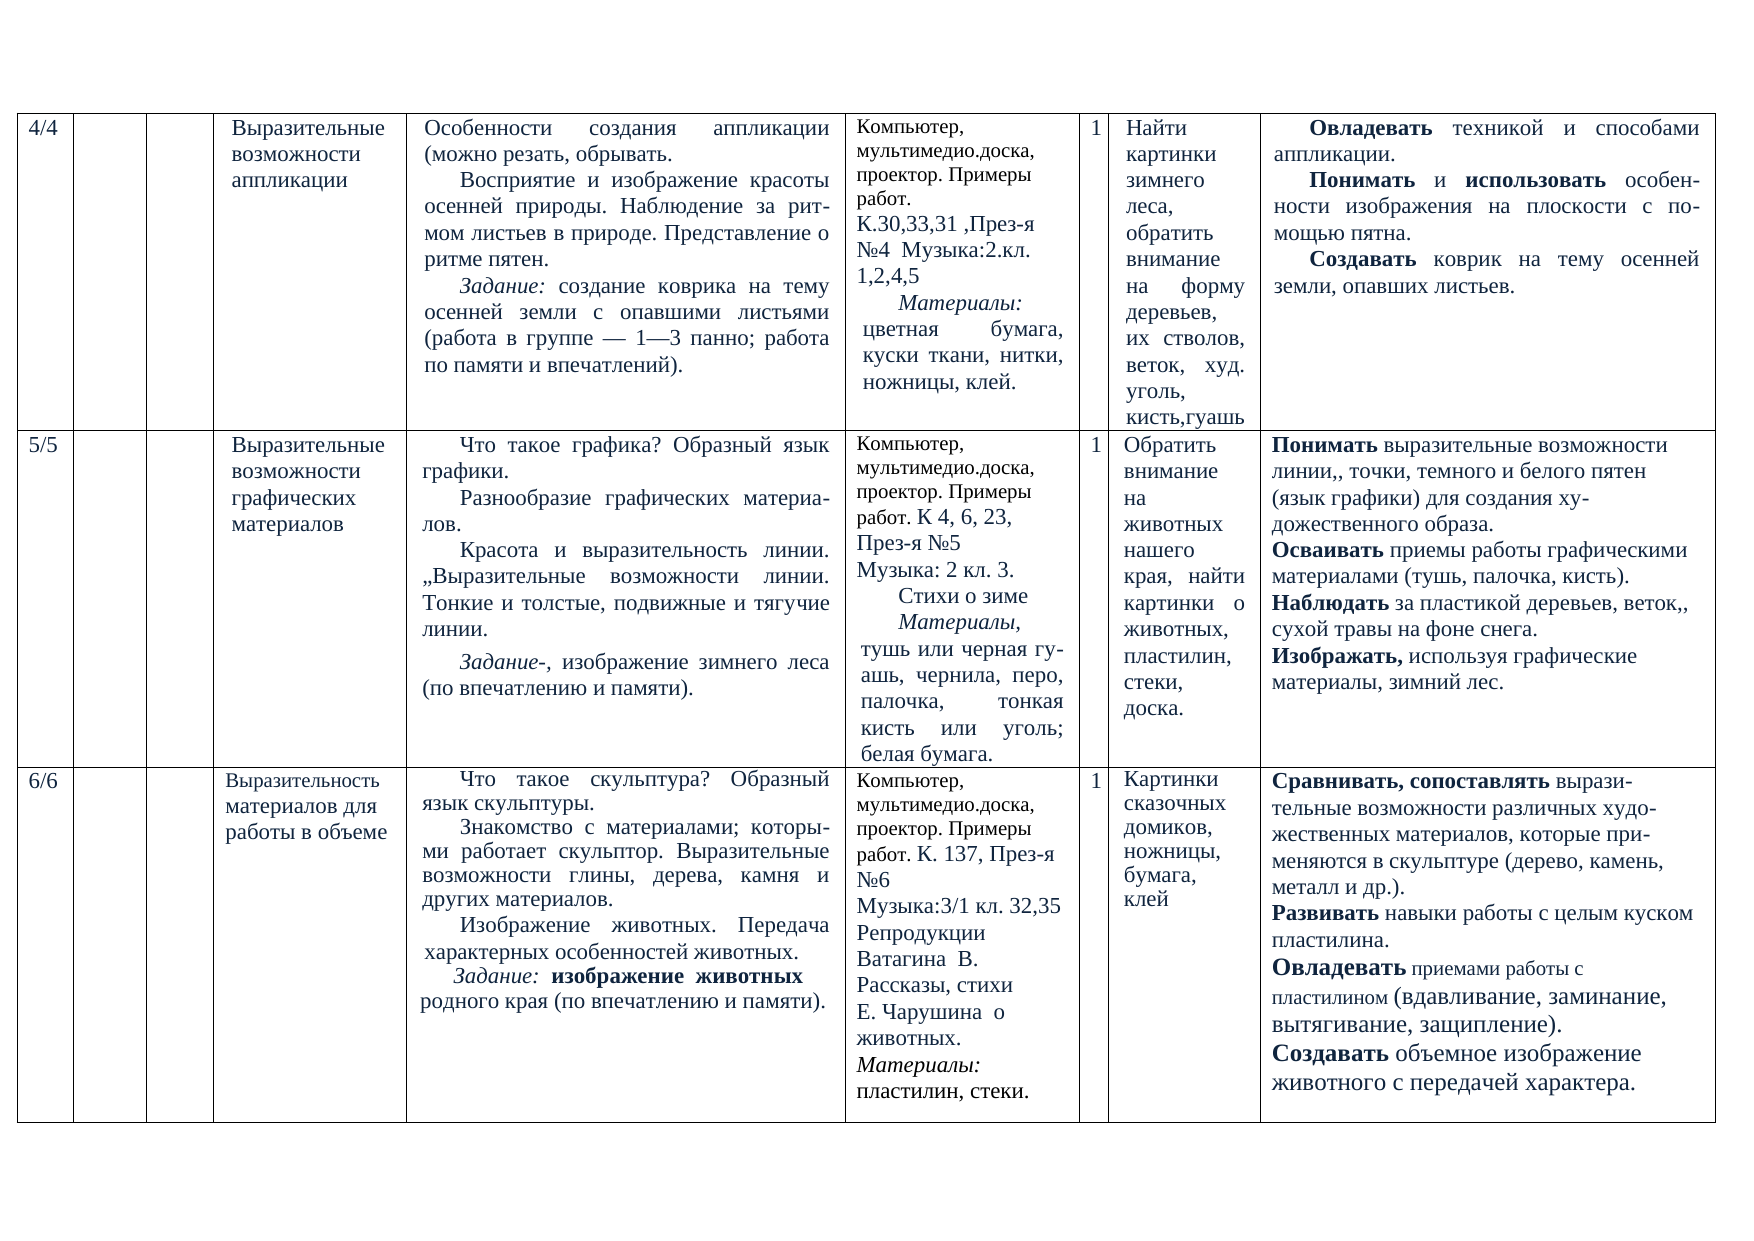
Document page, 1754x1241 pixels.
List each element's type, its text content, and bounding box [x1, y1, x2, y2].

table_cell Понимать выразительные возможности линии,, точки, темного и белого пятен (язык графики) для создания художественного образа. Осваивать приемы работы графическими материалами (тушь, палочка, кисть). Наблюдать за пластикой деревьев, веток,, сухой травы на фоне снега. Изображать, используя графические материалы, зимний лес. [1261, 431, 1715, 767]
table_cell Овладевать техникой и способами аппликации. Понимать и использовать особенности изображения на плоскости с помощью пятна. Создавать коврик на тему осенней земли, опавших листьев. [1261, 114, 1715, 430]
table_cell 4/4 [18, 114, 73, 430]
table_cell [147, 768, 213, 1122]
table_cell [147, 431, 213, 767]
table_cell Выразительность материалов для работы в объеме [214, 768, 406, 1122]
table_cell Выразительные возможности аппликации [214, 114, 406, 430]
table_cell [74, 768, 146, 1122]
table_cell Особенности создания аппликации (можно резать, обрывать. Восприятие и изображение красоты осенней природы. Наблюдение за ритмом листьев в природе. Представление о ритме пятен. Задание: создание коврика на тему осенней земли с опавшими листьями (работа в группе — 1—3 панно; работа по памяти и впечатлений). [407, 114, 845, 430]
table_cell [74, 114, 146, 430]
table_cell 5/5 [18, 431, 73, 767]
table_cell Сравнивать, сопоставлять выразительные возможности различных художественных материалов, которые применяются в скульптуре (дерево, камень, металл и др.). Развивать навыки работы с целым куском пластилина. Овладевать приемами работы с пластилином (вдавливание, заминание, вытягивание, защипление). Создавать объемное изображение животного с передачей характера. [1261, 768, 1715, 1122]
table_cell 1 [1080, 768, 1108, 1122]
table_cell Что такое скульптура? Образный язык скульптуры. Знакомство с материалами; которыми работает скульптор. Выразительные возможности глины, дерева, камня и других материалов. Изображение животных. Передача характерных особенностей животных. Задание: изображение животных родного края (по впечатлению и памяти). [407, 768, 845, 1122]
table_cell [147, 114, 213, 430]
table_cell Компьютер, мультимедио.доска, проектор. Примеры работ. К. 137, През-я №6 Музыка:3/1 кл. 32,35 Репродукции Ватагина В. Рассказы, стихи Е. Чарушина о животных. Материалы: пластилин, стеки. [846, 768, 1079, 1122]
table_cell Компьютер, мультимедио.доска, проектор. Примеры работ. К 4, 6, 23, През-я №5 Музыка: 2 кл. 3. Стихи о зиме Материалы, тушь или черная гуашь, чернила, перо, палочка, тонкая кисть или уголь; белая бумага. [846, 431, 1079, 767]
table_cell 1 [1080, 431, 1108, 767]
table_cell Обратить внимание на животных нашего края, найти картинки о животных, пластилин, стеки, доска. [1109, 431, 1260, 767]
table_cell 1 [1080, 114, 1108, 430]
table_cell 6/6 [18, 768, 73, 1122]
table_cell Компьютер, мультимедио.доска, проектор. Примеры работ. К.30,33,31 ,През-я №4 Музыка:2.кл. 1,2,4,5 Материалы: цветная бумага, куски ткани, нитки, ножницы, клей. [846, 114, 1079, 430]
table_cell Выразительные возможности графических материалов [214, 431, 406, 767]
table_cell [74, 431, 146, 767]
table_cell Картинки сказочных домиков, ножницы, бумага, клей [1109, 768, 1260, 1122]
table_cell Найти картинки зимнего леса, обратить внимание на форму деревьев, их стволов, веток, худ. уголь, кисть,гуашь [1109, 114, 1260, 430]
table_cell Что такое графика? Образный язык графики. Разнообразие графических материалов. Красота и выразительность линии. „Выразительные возможности линии. Тонкие и толстые, подвижные и тягучие линии. Задание-, изображение зимнего леса (по впечатлению и памяти). [407, 431, 845, 767]
